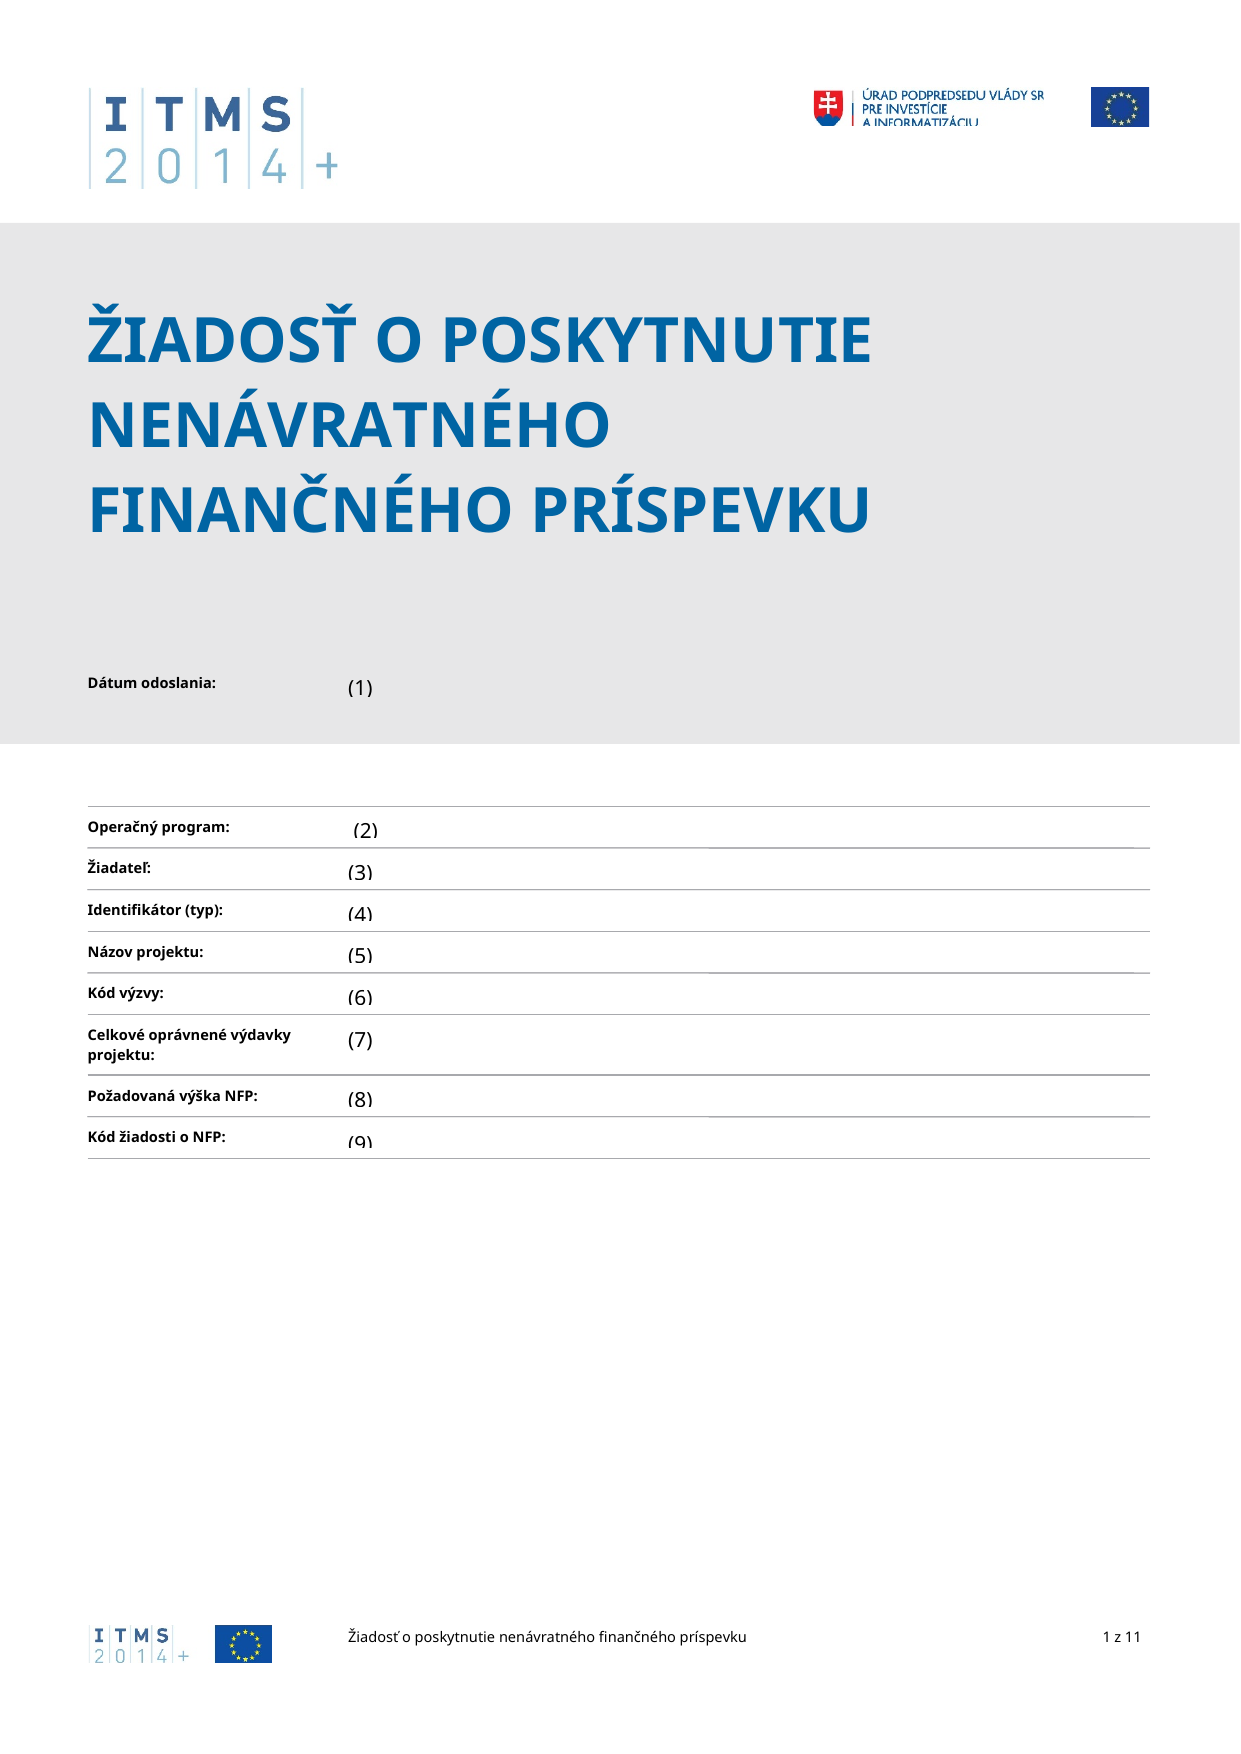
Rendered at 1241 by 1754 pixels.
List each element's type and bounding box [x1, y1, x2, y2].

picture [87, 1625, 272, 1662]
picture [87, 87, 337, 187]
picture [1089, 87, 1149, 125]
picture [812, 87, 1044, 125]
